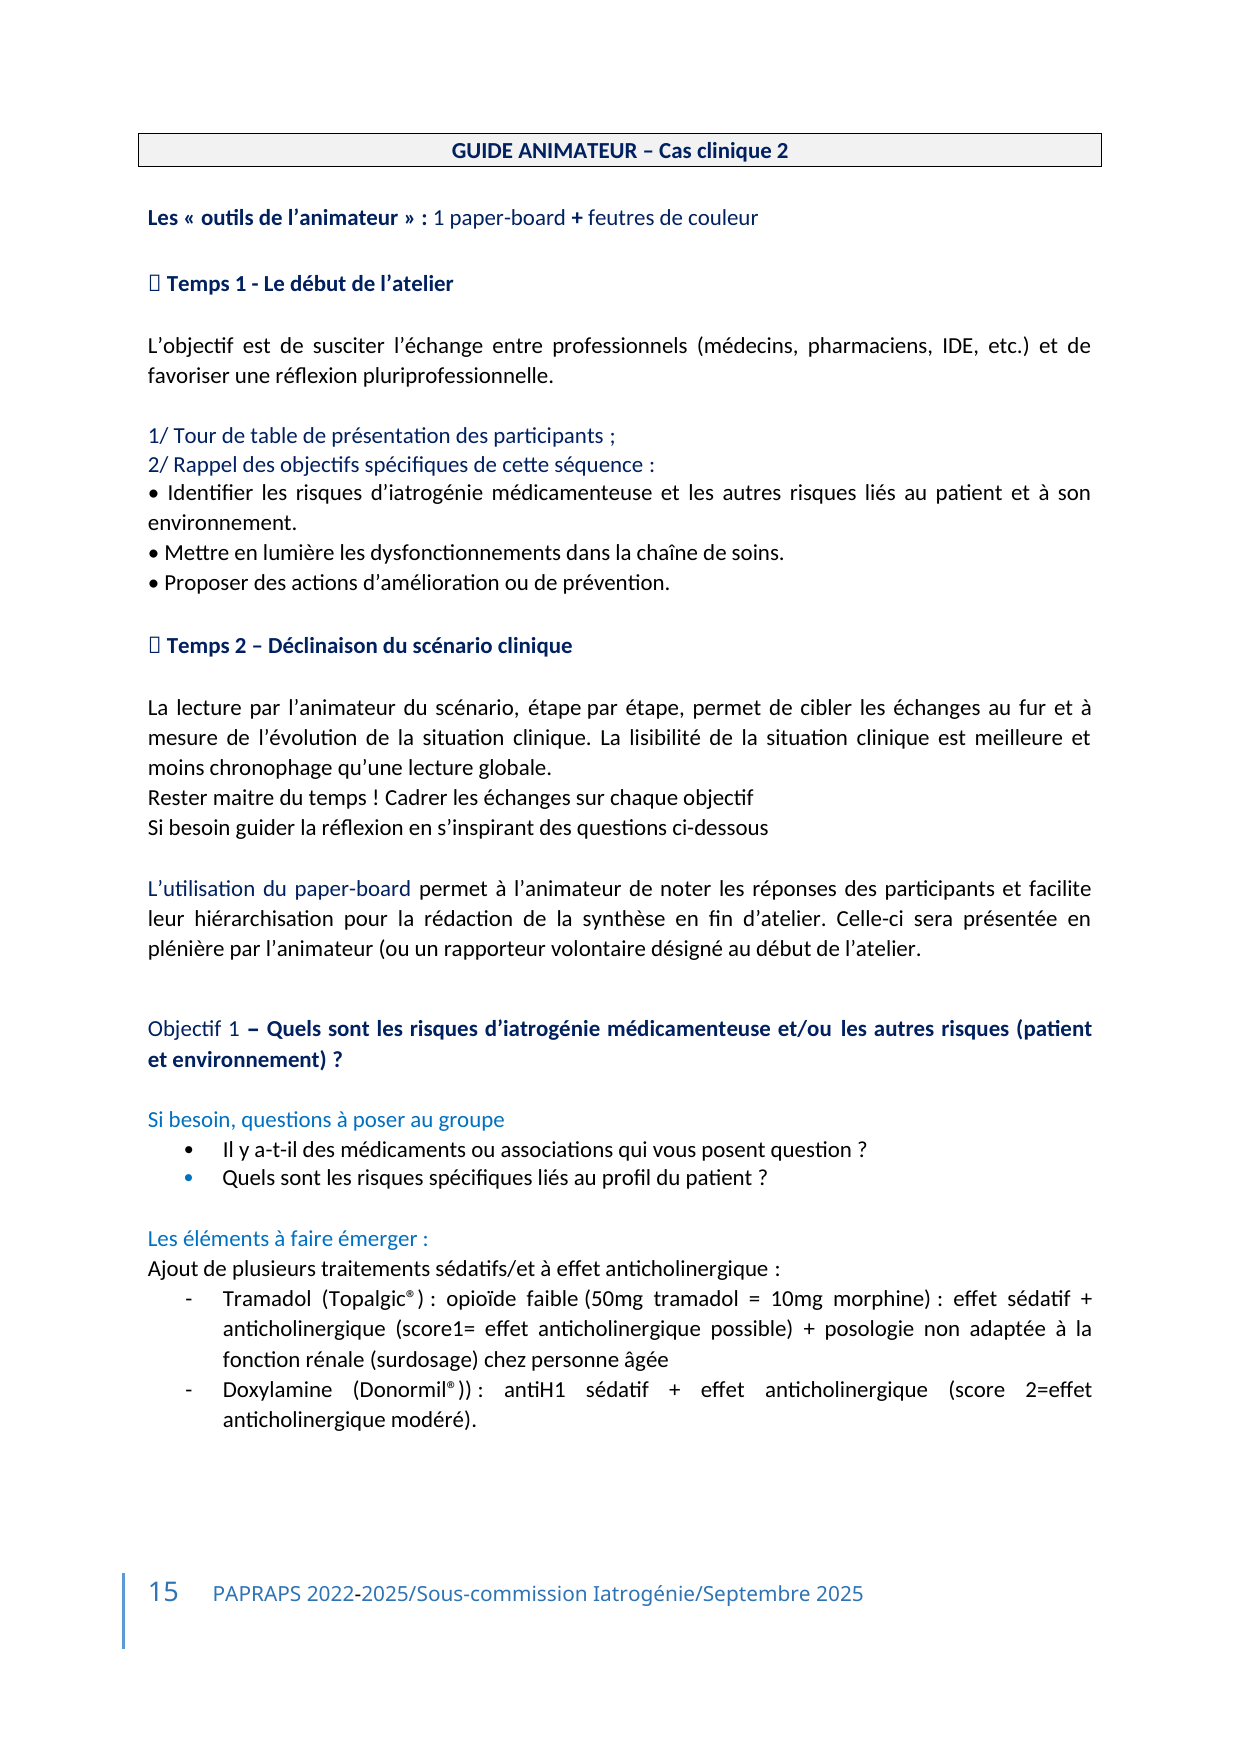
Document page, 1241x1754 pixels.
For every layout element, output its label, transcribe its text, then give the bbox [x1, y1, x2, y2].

list Quels sont les risques spécifiques liés au profil du patient ? [185, 1163, 1093, 1192]
list Il y a-t-il des médicaments ou associations qui vous posent question ? [185, 1136, 1093, 1163]
list L’utilisation du paper-board permet à l’animateur de noter les réponses des participants et facilite leur hiérarchisation pour la rédaction de la synthèse en fin d’atelier. Celle-ci sera présentée en plénière par l’animateur (ou un rapporteur volontaire désigné au début de l’atelier. [148, 874, 1093, 962]
subtitle Ajout de plusieurs traitements sédatifs/et à effet anticholinergique : [148, 1254, 1093, 1282]
text • Proposer des actions d’amélioration ou de prévention. [148, 568, 1093, 596]
list 🔎 Temps 2 – Déclinaison du scénario clinique [148, 629, 1093, 660]
text 2/ Rappel des objectifs spécifiques de cette séquence : [148, 450, 1093, 478]
list Rester maitre du temps ! Cadrer les échanges sur chaque objectif [148, 783, 1093, 811]
text Les éléments à faire émerger : [148, 1224, 1093, 1252]
list L’objectif est de susciter l’échange entre professionnels (médecins, pharmaciens, IDE, etc.) et de favoriser une réflexion pluriprofessionnelle. [148, 331, 1093, 389]
list GUIDE ANIMATEUR – Cas clinique 2 [139, 134, 1101, 166]
list 🔎 Temps 1 - Le début de l’atelier [148, 267, 1093, 298]
subtitle Si besoin, questions à poser au groupe [148, 1105, 1093, 1133]
subtitle Objectif 1 – Quels sont les risques d’iatrogénie médicamenteuse et/ou les autres risques (patient et environnement) ? [148, 1011, 1093, 1073]
text 1/ Tour de table de présentation des participants ; [148, 422, 1093, 450]
subtitle Tramadol (Topalgic®) : opioïde faible (50mg tramadol = 10mg morphine) : effet sédatif + anticholinergique (score1= effet anticholinergique possible) + posologie non adaptée à la fonction rénale (surdosage) chez personne âgée [185, 1284, 1093, 1373]
text • Mettre en lumière les dysfonctionnements dans la chaîne de soins. [148, 538, 1093, 566]
subtitle Doxylamine (Donormil®)) : antiH1 sédatif + effet anticholinergique (score 2=effet anticholinergique modéré). [185, 1375, 1093, 1433]
list Les « outils de l’animateur » : 1 paper-board + feutres de couleur [148, 203, 1093, 231]
text • Identifier les risques d’iatrogénie médicamenteuse et les autres risques liés au patient et à son environnement. [148, 478, 1093, 536]
list La lecture par l’animateur du scénario, étape par étape, permet de cibler les échanges au fur et à mesure de l’évolution de la situation clinique. La lisibilité de la situation clinique est meilleure et moins chronophage qu’une lecture globale. [148, 693, 1093, 781]
list Si besoin guider la réflexion en s’inspirant des questions ci-dessous [148, 813, 1093, 842]
